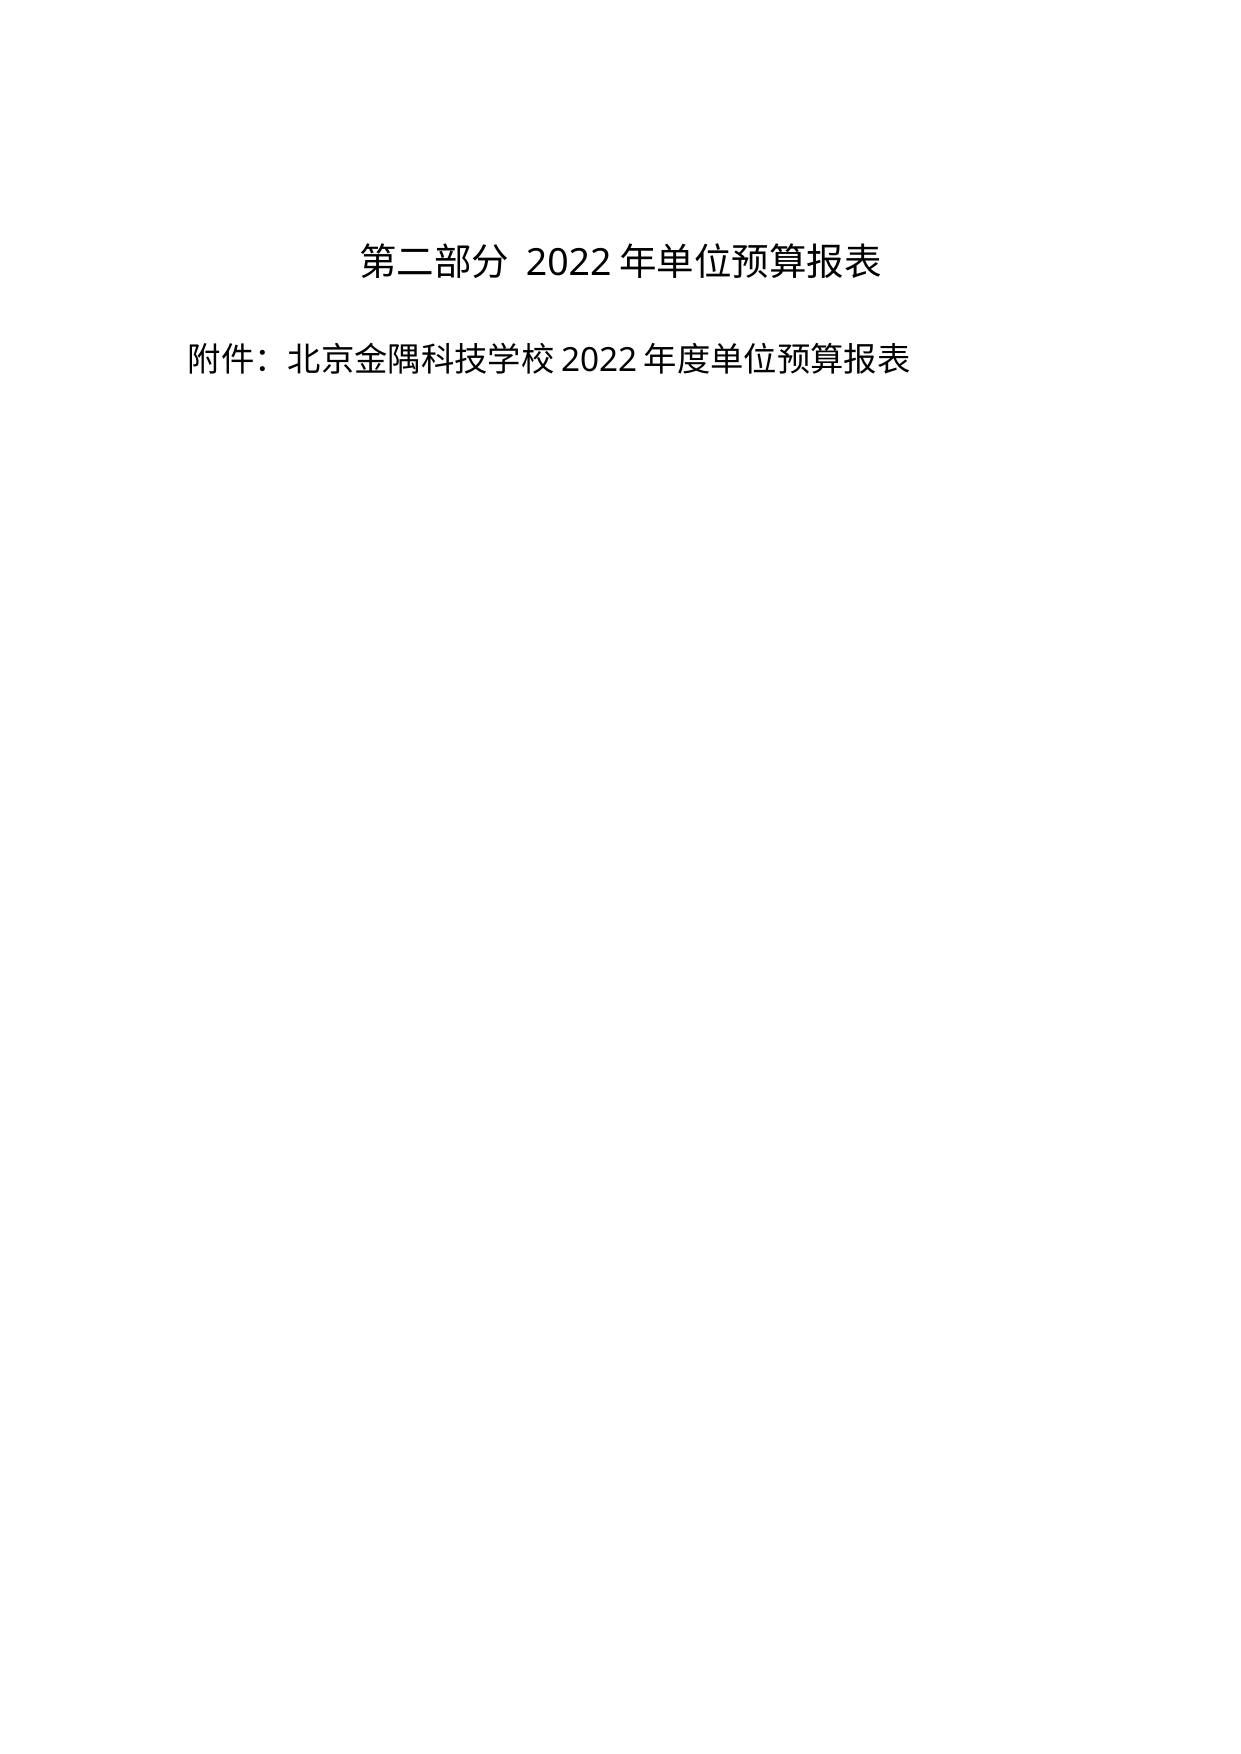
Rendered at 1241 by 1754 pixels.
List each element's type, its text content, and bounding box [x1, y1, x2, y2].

text 第二部分 2022年单位预算报表 [187, 227, 1053, 292]
text 附件：北京金隅科技学校2022年度单位预算报表 [187, 324, 1053, 389]
